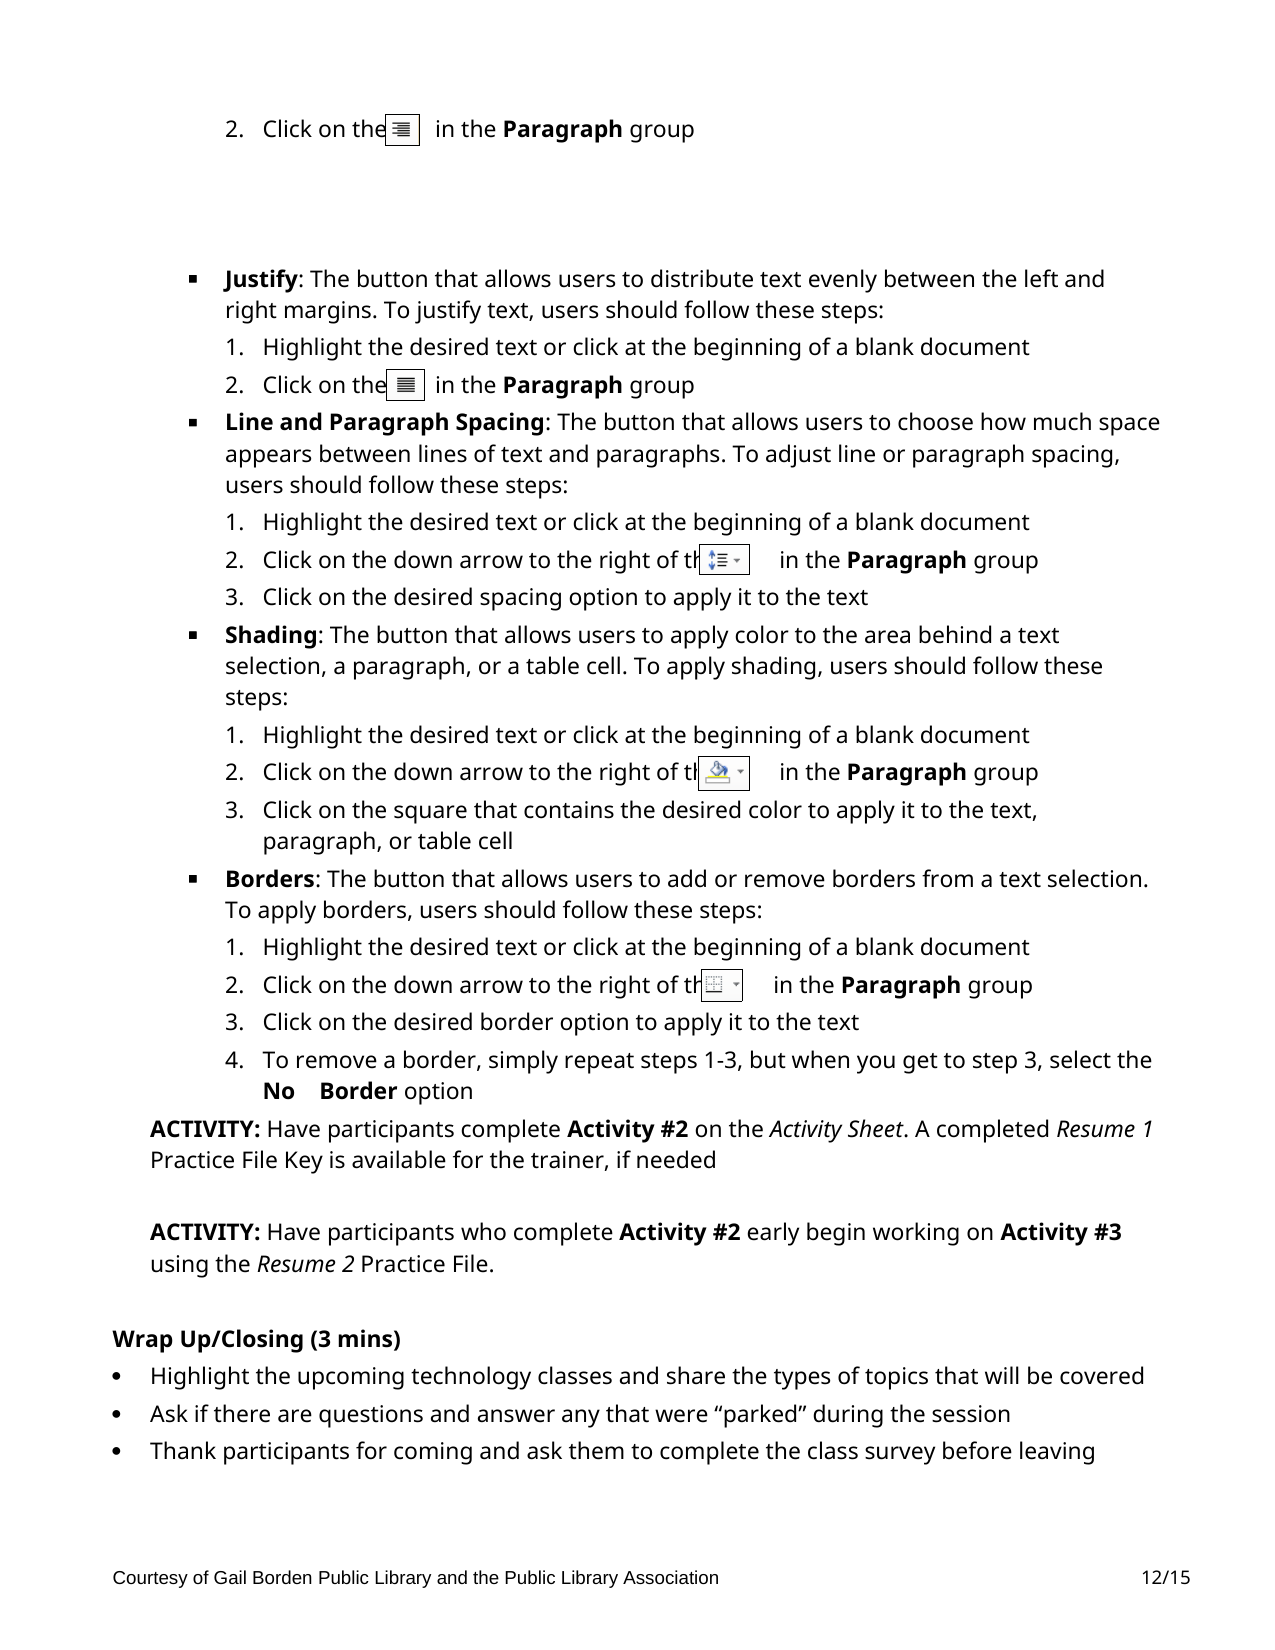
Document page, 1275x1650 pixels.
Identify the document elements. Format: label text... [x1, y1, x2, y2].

list Highlight the upcoming technology classes and share the types of topics that will be covered [112, 1360, 1162, 1391]
picture [386, 115, 419, 145]
list Click on the down arrow to the right of the in the Paragraph group [750, 544, 1162, 575]
list Highlight the desired text or click at the beginning of a blank document [225, 506, 1162, 537]
text ACTIVITY: Have participants who complete Activity #2 early begin working on Activity #3 using the Resume 2 Practice File. [150, 1216, 1162, 1279]
list Justify: The button that allows users to distribute text evenly between the left and right margins. To justify text, users should follow these steps: [187, 262, 1162, 325]
list Click on the down arrow to the right of the in the Paragraph group [225, 756, 697, 787]
picture [699, 757, 749, 790]
list Click on the down arrow to the right of the in the Paragraph group [750, 756, 1162, 787]
list Click on the down arrow to the right of the in the Paragraph group [225, 544, 699, 575]
list Click on the desired spacing option to apply it to the text [225, 581, 1162, 612]
list To remove a border, simply repeat steps 1-3, but when you get to step 3, select the No Border option [225, 1044, 1162, 1106]
list Click on the in the Paragraph group [425, 369, 1162, 400]
list Highlight the desired text or click at the beginning of a blank document [225, 719, 1162, 750]
list Line and Paragraph Spacing: The button that allows users to choose how much space appears between lines of text and paragraphs. To adjust line or paragraph spacing, users should follow these steps: [187, 406, 1162, 500]
picture [702, 970, 742, 1001]
list Highlight the desired text or click at the beginning of a blank document [225, 931, 1162, 962]
list Click on the down arrow to the right of the in the Paragraph group [225, 969, 701, 1000]
list Click on the in the Paragraph group [225, 369, 386, 400]
text ACTIVITY: Have participants complete Activity #2 on the Activity Sheet. A completed Resume 1 Practice File Key is available for the trainer, if needed [150, 1112, 1162, 1175]
list Click on the square that contains the desired color to apply it to the text, paragraph, or table cell [225, 794, 1162, 856]
text Wrap Up/Closing (3 mins) [112, 1322, 1162, 1354]
list Highlight the desired text or click at the beginning of a blank document [225, 331, 1162, 362]
list Thank participants for coming and ask them to complete the class survey before leaving [112, 1435, 1162, 1466]
picture [700, 545, 749, 574]
list Shading: The button that allows users to apply color to the area behind a text selection, a paragraph, or a table cell. To apply shading, users should follow these steps: [187, 619, 1162, 712]
list Ask if there are questions and answer any that were “parked” during the session [112, 1397, 1162, 1429]
list Click on the desired border option to apply it to the text [225, 1006, 1162, 1037]
list Click on the in the Paragraph group [225, 112, 1162, 144]
picture [387, 370, 424, 400]
list Click on the down arrow to the right of the in the Paragraph group [743, 969, 1162, 1000]
list Borders: The button that allows users to add or remove borders from a text selection. To apply borders, users should follow these steps: [187, 862, 1162, 925]
